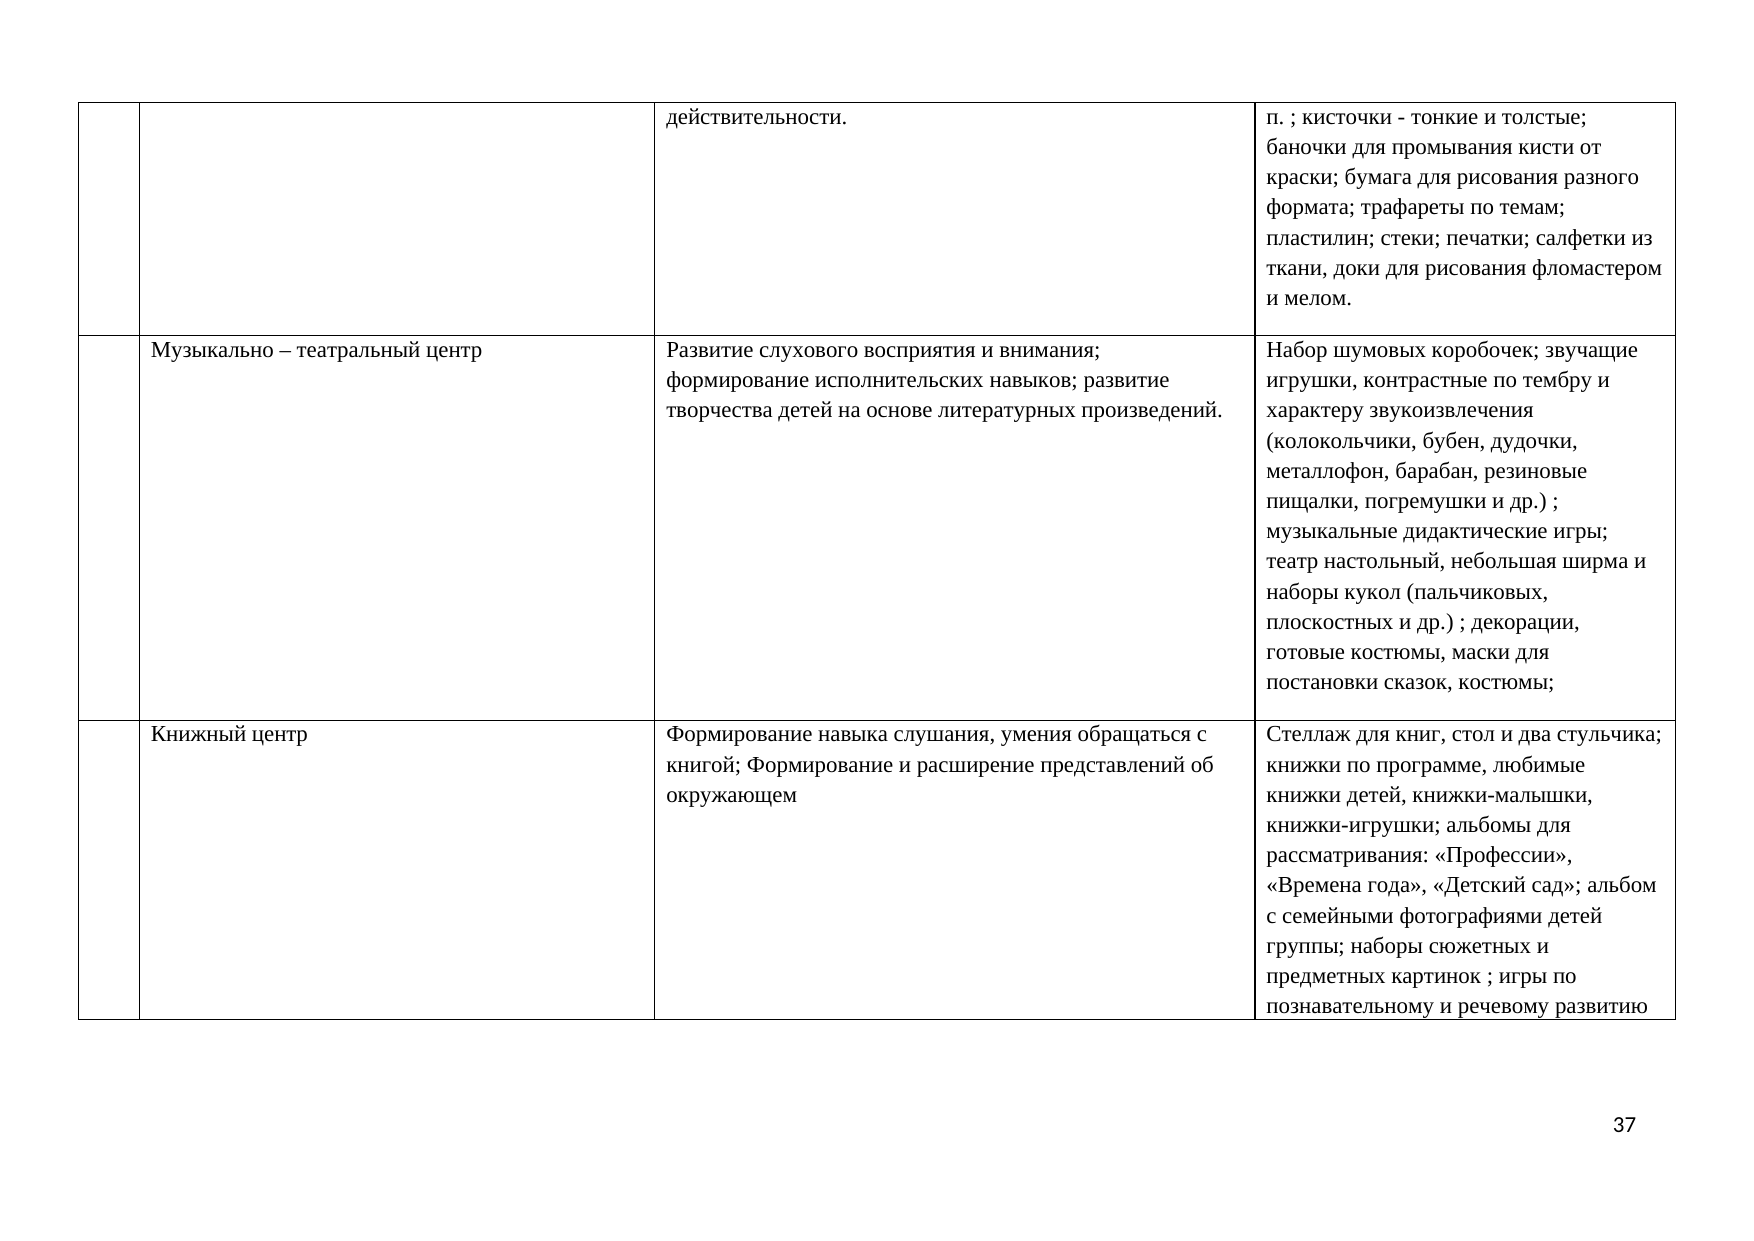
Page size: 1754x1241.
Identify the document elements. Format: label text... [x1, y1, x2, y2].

table_cell [79, 103, 139, 335]
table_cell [655, 103, 1254, 335]
table_cell Музыкально – театральный центр [140, 336, 654, 719]
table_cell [655, 721, 1254, 1019]
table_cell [1256, 103, 1675, 335]
table_cell Книжный центр [140, 721, 654, 1019]
table_cell [79, 721, 139, 1019]
table_cell [79, 336, 139, 719]
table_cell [1256, 721, 1675, 1019]
table_cell Развитие слухового восприятия и внимания; формирование исполнительских навыков; развитие творчества детей на основе литературных произведений. [655, 336, 1254, 719]
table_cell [140, 103, 654, 335]
table_cell Набор шумовых коробочек; звучащие игрушки, контрастные по тембру и характеру звукоизвлечения (колокольчики, бубен, дудочки, металлофон, барабан, резиновые пищалки, погремушки и др.) ; музыкальные дидактические игры; театр настольный, небольшая ширма и наборы кукол (пальчиковых, плоскостных и др.) ; декорации, готовые костюмы, маски для постановки сказок, костюмы; [1256, 336, 1675, 719]
